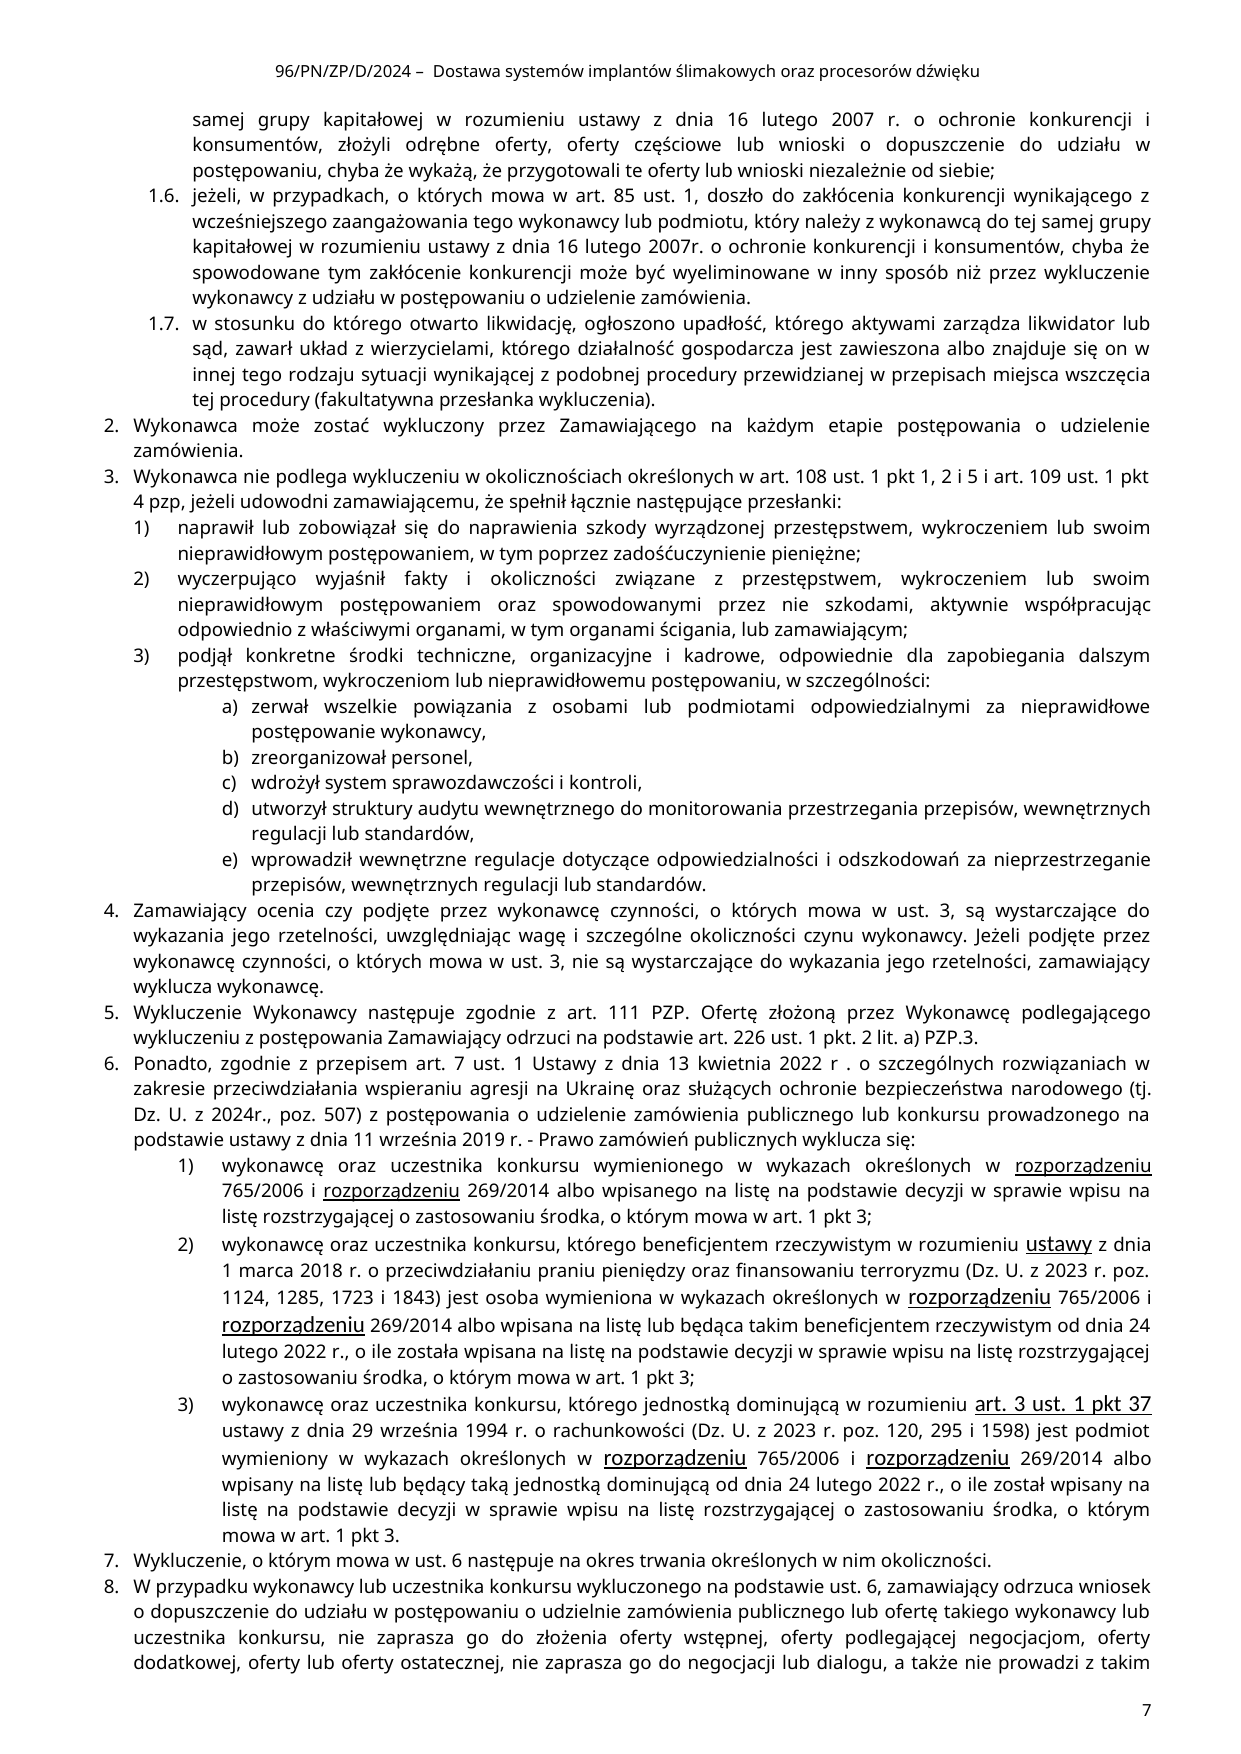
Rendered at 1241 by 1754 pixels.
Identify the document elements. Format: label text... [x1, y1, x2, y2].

list wykonawcę oraz uczestnika konkursu, którego jednostką dominującą w rozumieniu art. 3 ust. 1 pkt 37 ustawy z dnia 29 września 1994 r. o rachunkowości (Dz. U. z 2023 r. poz. 120, 295 i 1598) jest podmiot wymieniony w wykazach określonych w rozporządzeniu 765/2006 i rozporządzeniu 269/2014 albo wpisany na listę lub będący taką jednostką dominującą od dnia 24 lutego 2022 r., o ile został wpisany na listę na podstawie decyzji w sprawie wpisu na listę rozstrzygającej o zastosowaniu środka, o którym mowa w art. 1 pkt 3. [177, 1389, 1152, 1548]
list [103, 1573, 1152, 1675]
list wykonawcę oraz uczestnika konkursu wymienionego w wykazach określonych w rozporządzeniu 765/2006 i rozporządzeniu 269/2014 albo wpisanego na listę na podstawie decyzji w sprawie wpisu na listę rozstrzygającej o zastosowaniu środka, o którym mowa w art. 1 pkt 3; [177, 1152, 1152, 1229]
list zerwał wszelkie powiązania z osobami lub podmiotami odpowiedzialnymi za nieprawidłowe postępowanie wykonawcy, [222, 693, 1152, 744]
list wyczerpująco wyjaśnił fakty i okoliczności związane z przestępstwem, wykroczeniem lub swoim nieprawidłowym postępowaniem oraz spowodowanymi przez nie szkodami, aktywnie współpracując odpowiednio z właściwymi organami, w tym organami ścigania, lub zamawiającym; [133, 565, 1152, 642]
list jeżeli, w przypadkach, o których mowa w art. 85 ust. 1, doszło do zakłócenia konkurencji wynikającego z wcześniejszego zaangażowania tego wykonawcy lub podmiotu, który należy z wykonawcą do tej samej grupy kapitałowej w rozumieniu ustawy z dnia 16 lutego 2007r. o ochronie konkurencji i konsumentów, chyba że spowodowane tym zakłócenie konkurencji może być wyeliminowane w inny sposób niż przez wykluczenie wykonawcy z udziału w postępowaniu o udzielenie zamówienia. [148, 182, 1152, 310]
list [148, 106, 1152, 182]
list Wykluczenie, o którym mowa w ust. 6 następuje na okres trwania określonych w nim okoliczności. [103, 1548, 1152, 1573]
list naprawił lub zobowiązał się do naprawienia szkody wyrządzonej przestępstwem, wykroczeniem lub swoim nieprawidłowym postępowaniem, w tym poprzez zadośćuczynienie pieniężne; [133, 514, 1152, 565]
list w stosunku do którego otwarto likwidację, ogłoszono upadłość, którego aktywami zarządza likwidator lub sąd, zawarł układ z wierzycielami, którego działalność gospodarcza jest zawieszona albo znajduje się on w innej tego rodzaju sytuacji wynikającej z podobnej procedury przewidzianej w przepisach miejsca wszczęcia tej procedury (fakultatywna przesłanka wykluczenia). [148, 310, 1152, 412]
list utworzył struktury audytu wewnętrznego do monitorowania przestrzegania przepisów, wewnętrznych regulacji lub standardów, [222, 795, 1152, 846]
list Zamawiający ocenia czy podjęte przez wykonawcę czynności, o których mowa w ust. 3, są wystarczające do wykazania jego rzetelności, uwzględniając wagę i szczególne okoliczności czynu wykonawcy. Jeżeli podjęte przez wykonawcę czynności, o których mowa w ust. 3, nie są wystarczające do wykazania jego rzetelności, zamawiający wyklucza wykonawcę. [103, 897, 1152, 999]
list Wykonawca może zostać wykluczony przez Zamawiającego na każdym etapie postępowania o udzielenie zamówienia. [103, 412, 1152, 463]
list wykonawcę oraz uczestnika konkursu, którego beneficjentem rzeczywistym w rozumieniu ustawy z dnia 1 marca 2018 r. o przeciwdziałaniu praniu pieniędzy oraz finansowaniu terroryzmu (Dz. U. z 2023 r. poz. 1124, 1285, 1723 i 1843) jest osoba wymieniona w wykazach określonych w rozporządzeniu 765/2006 i rozporządzeniu 269/2014 albo wpisana na listę lub będąca takim beneficjentem rzeczywistym od dnia 24 lutego 2022 r., o ile została wpisana na listę na podstawie decyzji w sprawie wpisu na listę rozstrzygającej o zastosowaniu środka, o którym mowa w art. 1 pkt 3; [177, 1229, 1152, 1389]
list wdrożył system sprawozdawczości i kontroli, [222, 769, 1152, 795]
list wprowadził wewnętrzne regulacje dotyczące odpowiedzialności i odszkodowań za nieprzestrzeganie przepisów, wewnętrznych regulacji lub standardów. [222, 846, 1152, 897]
list Wykonawca nie podlega wykluczeniu w okolicznościach określonych w art. 108 ust. 1 pkt 1, 2 i 5 i art. 109 ust. 1 pkt 4 pzp, jeżeli udowodni zamawiającemu, że spełnił łącznie następujące przesłanki: [103, 463, 1152, 514]
list Ponadto, zgodnie z przepisem art. 7 ust. 1 Ustawy z dnia 13 kwietnia 2022 r . o szczególnych rozwiązaniach w zakresie przeciwdziałania wspieraniu agresji na Ukrainę oraz służących ochronie bezpieczeństwa narodowego (tj. Dz. U. z 2024r., poz. 507) z postępowania o udzielenie zamówienia publicznego lub konkursu prowadzonego na podstawie ustawy z dnia 11 września 2019 r. - Prawo zamówień publicznych wyklucza się: [103, 1050, 1152, 1152]
list zreorganizował personel, [222, 744, 1152, 769]
list Wykluczenie Wykonawcy następuje zgodnie z art. 111 PZP. Ofertę złożoną przez Wykonawcę podlegającego wykluczeniu z postępowania Zamawiający odrzuci na podstawie art. 226 ust. 1 pkt. 2 lit. a) PZP.3. [103, 999, 1152, 1050]
list podjął konkretne środki techniczne, organizacyjne i kadrowe, odpowiednie dla zapobiegania dalszym przestępstwom, wykroczeniom lub nieprawidłowemu postępowaniu, w szczególności: [133, 642, 1152, 693]
